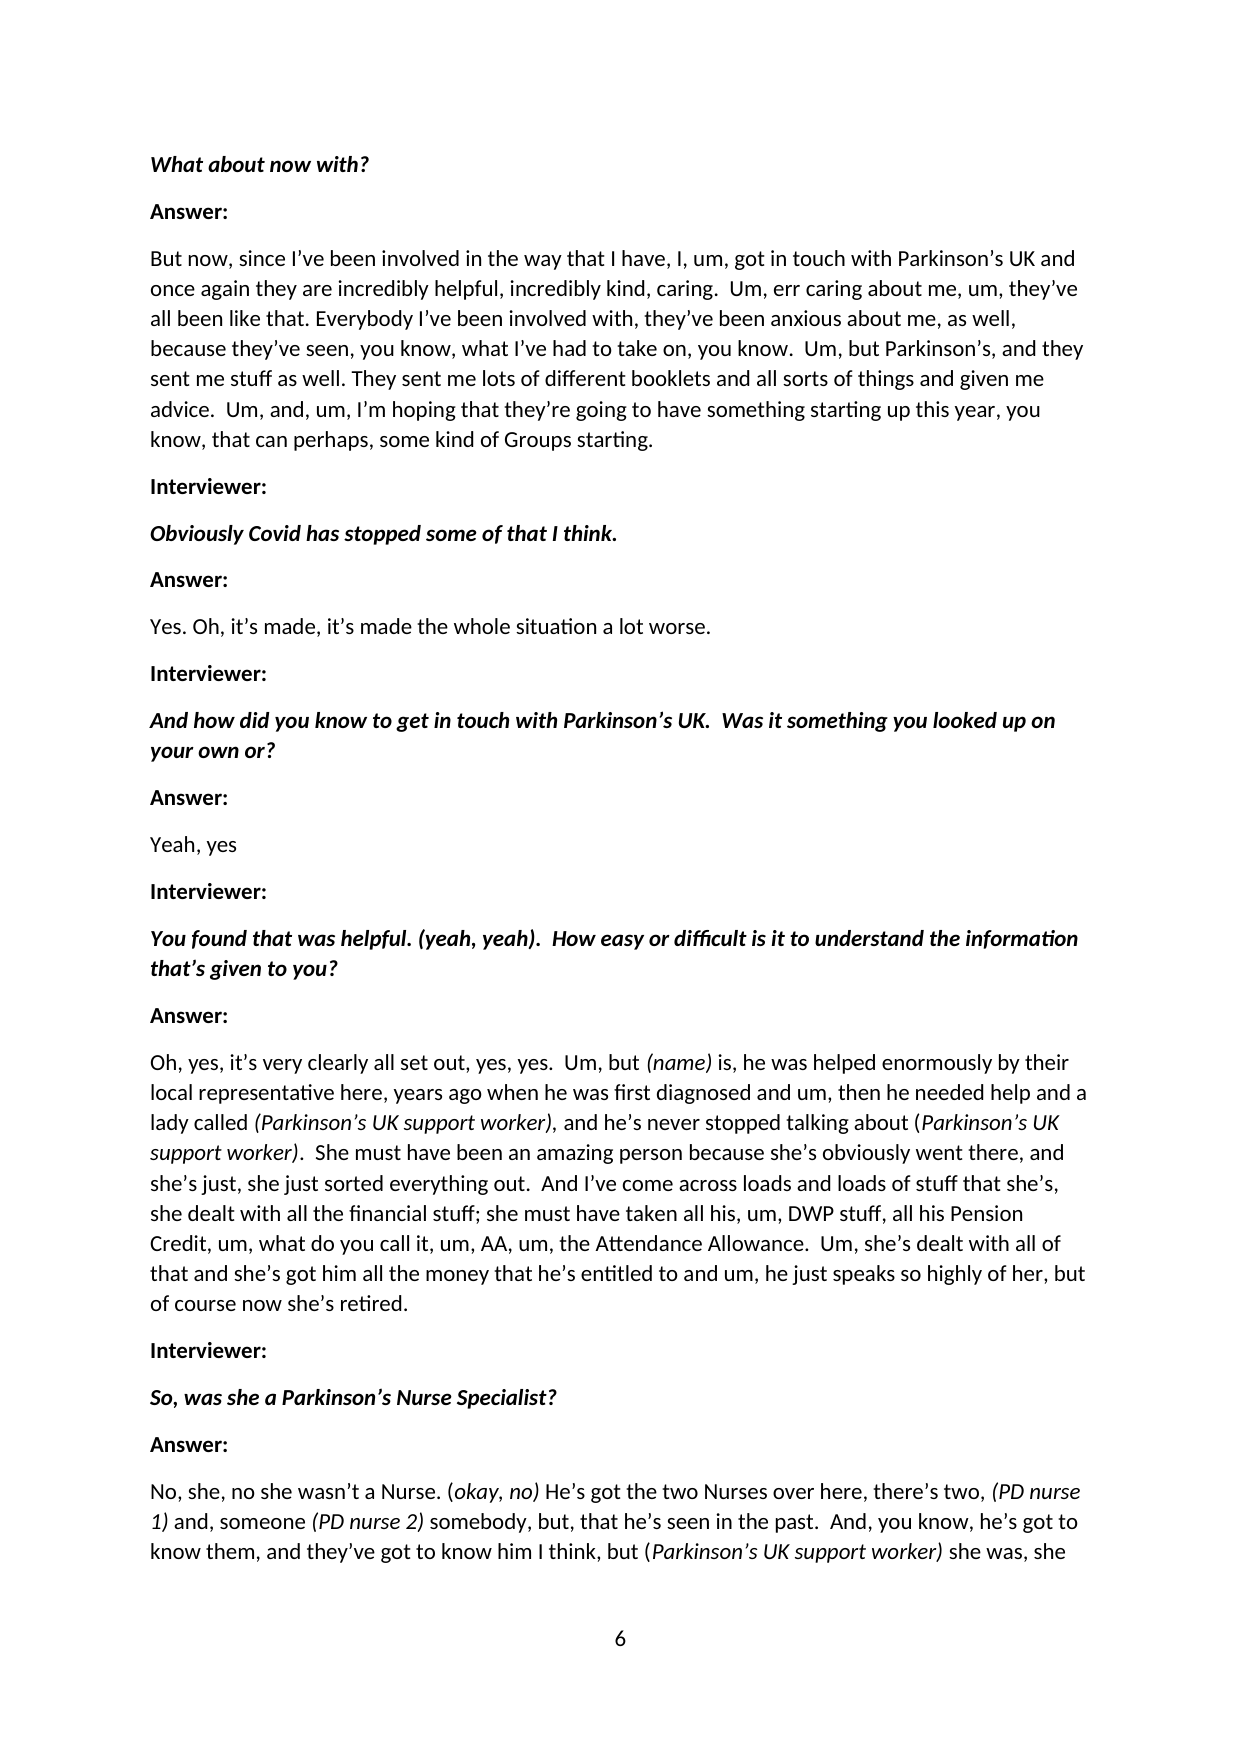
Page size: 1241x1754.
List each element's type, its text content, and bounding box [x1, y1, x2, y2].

text Answer: [150, 566, 1090, 594]
text Interviewer: [150, 877, 1090, 905]
text So, was she a Parkinson’s Nurse Specialist? [150, 1383, 1090, 1411]
text You found that was helpful. (yeah, yeah). How easy or difficult is it to understand the information that’s given to you? [150, 924, 1090, 982]
text Yeah, yes [150, 830, 1090, 858]
text And how did you know to get in touch with Parkinson’s UK. Was it something you looked up on your own or? [150, 706, 1090, 764]
text Interviewer: [150, 472, 1090, 500]
text Answer: [150, 1001, 1090, 1029]
text Oh, yes, it’s very clearly all set out, yes, yes. Um, but (name) is, he was helped enormously by their local representative here, years ago when he was first diagnosed and um, then he needed help and a lady called (Parkinson’s UK support worker), and he’s never stopped talking about (Parkinson’s UK support worker). She must have been an amazing person because she’s obviously went there, and she’s just, she just sorted everything out. And I’ve come across loads and loads of stuff that she’s, she dealt with all the financial stuff; she must have taken all his, um, DWP stuff, all his Pension Credit, um, what do you call it, um, AA, um, the Attendance Allowance. Um, she’s dealt with all of that and she’s got him all the money that he’s entitled to and um, he just speaks so highly of her, but of course now she’s retired. [150, 1048, 1090, 1318]
text Yes. Oh, it’s made, it’s made the whole situation a lot worse. [150, 612, 1090, 641]
text What about now with? [150, 150, 1090, 178]
text Answer: [150, 1430, 1090, 1458]
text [150, 1477, 1090, 1566]
text But now, since I’ve been involved in the way that I have, I, um, got in touch with Parkinson’s UK and once again they are incredibly helpful, incredibly kind, caring. Um, err caring about me, um, they’ve all been like that. Everybody I’ve been involved with, they’ve been anxious about me, as well, because they’ve seen, you know, what I’ve had to take on, you know. Um, but Parkinson’s, and they sent me stuff as well. They sent me lots of different booklets and all sorts of things and given me advice. Um, and, um, I’m hoping that they’re going to have something starting up this year, you know, that can perhaps, some kind of Groups starting. [150, 244, 1090, 453]
text Interviewer: [150, 1336, 1090, 1364]
text Obviously Covid has stopped some of that I think. [150, 519, 1090, 547]
text Answer: [150, 197, 1090, 225]
text Answer: [150, 783, 1090, 811]
text Interviewer: [150, 659, 1090, 687]
